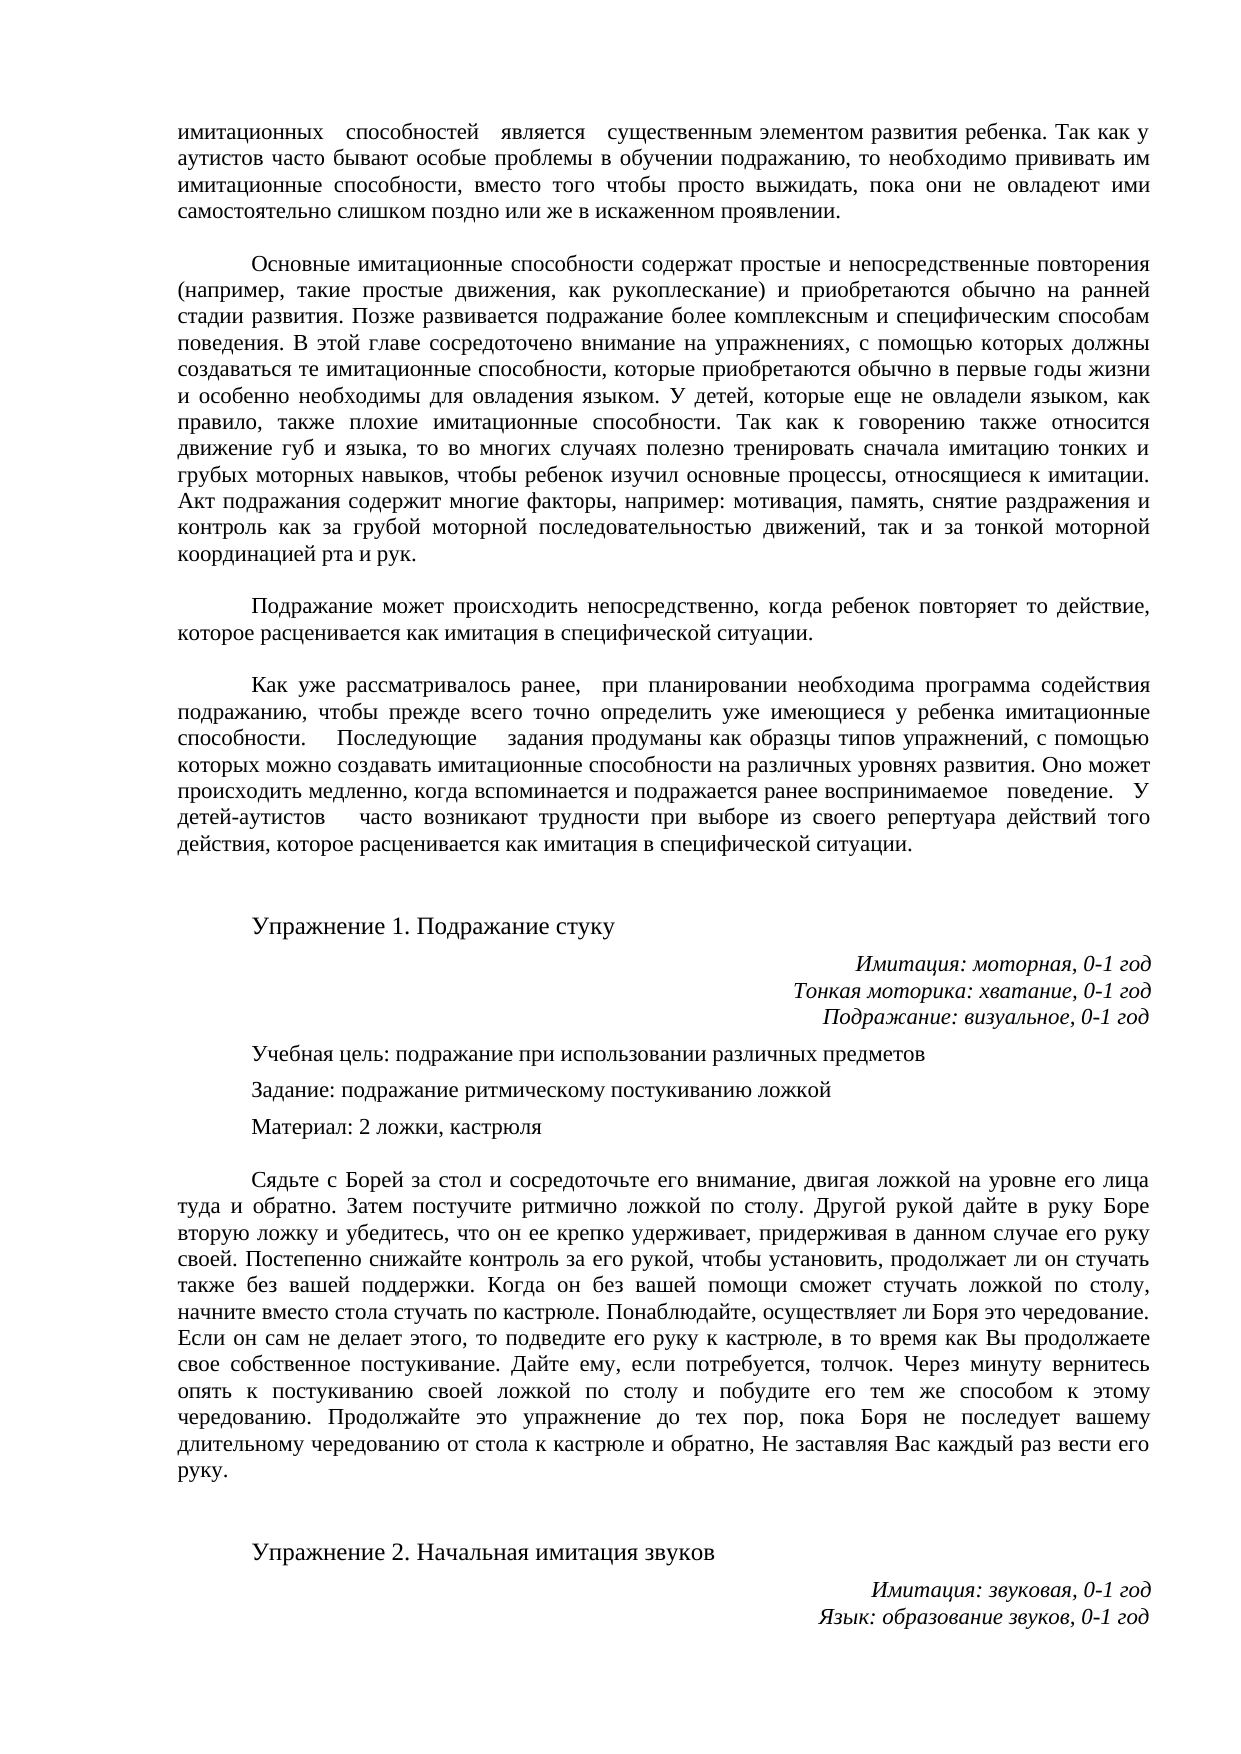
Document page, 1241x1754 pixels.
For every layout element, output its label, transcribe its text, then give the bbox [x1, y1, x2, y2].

text Задание: подражание ритмическому постукиванию ложкой [177, 1077, 1152, 1103]
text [177, 118, 1152, 223]
text Имитация: моторная, 0-1 год [177, 950, 1152, 977]
text Основные имитационные способности содержат простые и непосредственные повторения (например, такие простые движения, как рукоплескание) и приобретаются обычно на ранней стадии развития. Позже развивается подражание более комплексным и специфическим способам поведения. В этой главе сосредоточено внимание на упражнениях, с помощью которых должны создаваться те имитационные способности, которые приобретаются обычно в первые годы жизни и особенно необходимы для овладения языком. У детей, которые еще не овладели языком, как правило, также плохие имитационные способности. Так как к говорению также относится движение губ и языка, то во многих случаях полезно тренировать сначала имитацию тонких и грубых моторных навыков, чтобы ребенок изучил основные процессы, относящиеся к имитации. Акт подражания содержит многие факторы, например: мотивация, память, снятие раздражения и контроль как за грубой моторной последовательностью движений, так и за тонкой моторной координацией рта и рук. [177, 250, 1152, 566]
text Подражание может происходить непосредственно, когда ребенок повторяет то действие, которое расценивается как имитация в специфической ситуации. [177, 592, 1152, 645]
text Язык: образование звуков, 0-1 год [177, 1603, 1152, 1629]
text Подражание: визуальное, 0-1 год [177, 1003, 1152, 1029]
text Имитация: звуковая, 0-1 год [177, 1577, 1152, 1603]
text Тонкая моторика: хватание, 0-1 год [177, 977, 1152, 1003]
text Сядьте с Борей за стол и сосредоточьте его внимание, двигая ложкой на уровне его лица туда и обратно. Затем постучите ритмично ложкой по столу. Другой рукой дайте в руку Боре вторую ложку и убедитесь, что он ее крепко удерживает, придерживая в данном случае его руку своей. Постепенно снижайте контроль за его рукой, чтобы установить, продолжает ли он стучать также без вашей поддержки. Когда он без вашей помощи сможет стучать ложкой по столу, начните вместо стола стучать по кастрюле. Понаблюдайте, осуществляет ли Боря это чередование. Если он сам не делает этого, то подведите его руку к кастрюле, в то время как Вы продолжаете свое собственное постукивание. Дайте ему, если потребуется, толчок. Через минуту вернитесь опять к постукиванию своей ложкой по столу и побудите его тем же способом к этому чередованию. Продолжайте это упражнение до тех пор, пока Боря не последует вашему длительному чередованию от стола к кастрюле и обратно, Не заставляя Вас каждый раз вести его руку. [177, 1166, 1152, 1482]
text Материал: 2 ложки, кастрюля [177, 1113, 1152, 1140]
text Упражнение 2. Начальная имитация звуков [177, 1537, 1152, 1566]
text Упражнение 1. Подражание стуку [177, 911, 1152, 940]
text Как уже рассматривалось ранее, при планировании необходима программа содействия подражанию, чтобы прежде всего точно определить уже имеющиеся у ребенка имитационные способности. Последующие задания продуманы как образцы типов упражнений, с помощью которых можно создавать имитационные способности на различных уровнях развития. Оно может происходить медленно, когда вспоминается и подражается ранее воспринимаемое поведение. У детей-аутистов часто возникают трудности при выборе из своего репертуара действий того действия, которое расценивается как имитация в специфической ситуации. [177, 672, 1152, 856]
text Учебная цель: подражание при использовании различных предметов [177, 1040, 1152, 1066]
